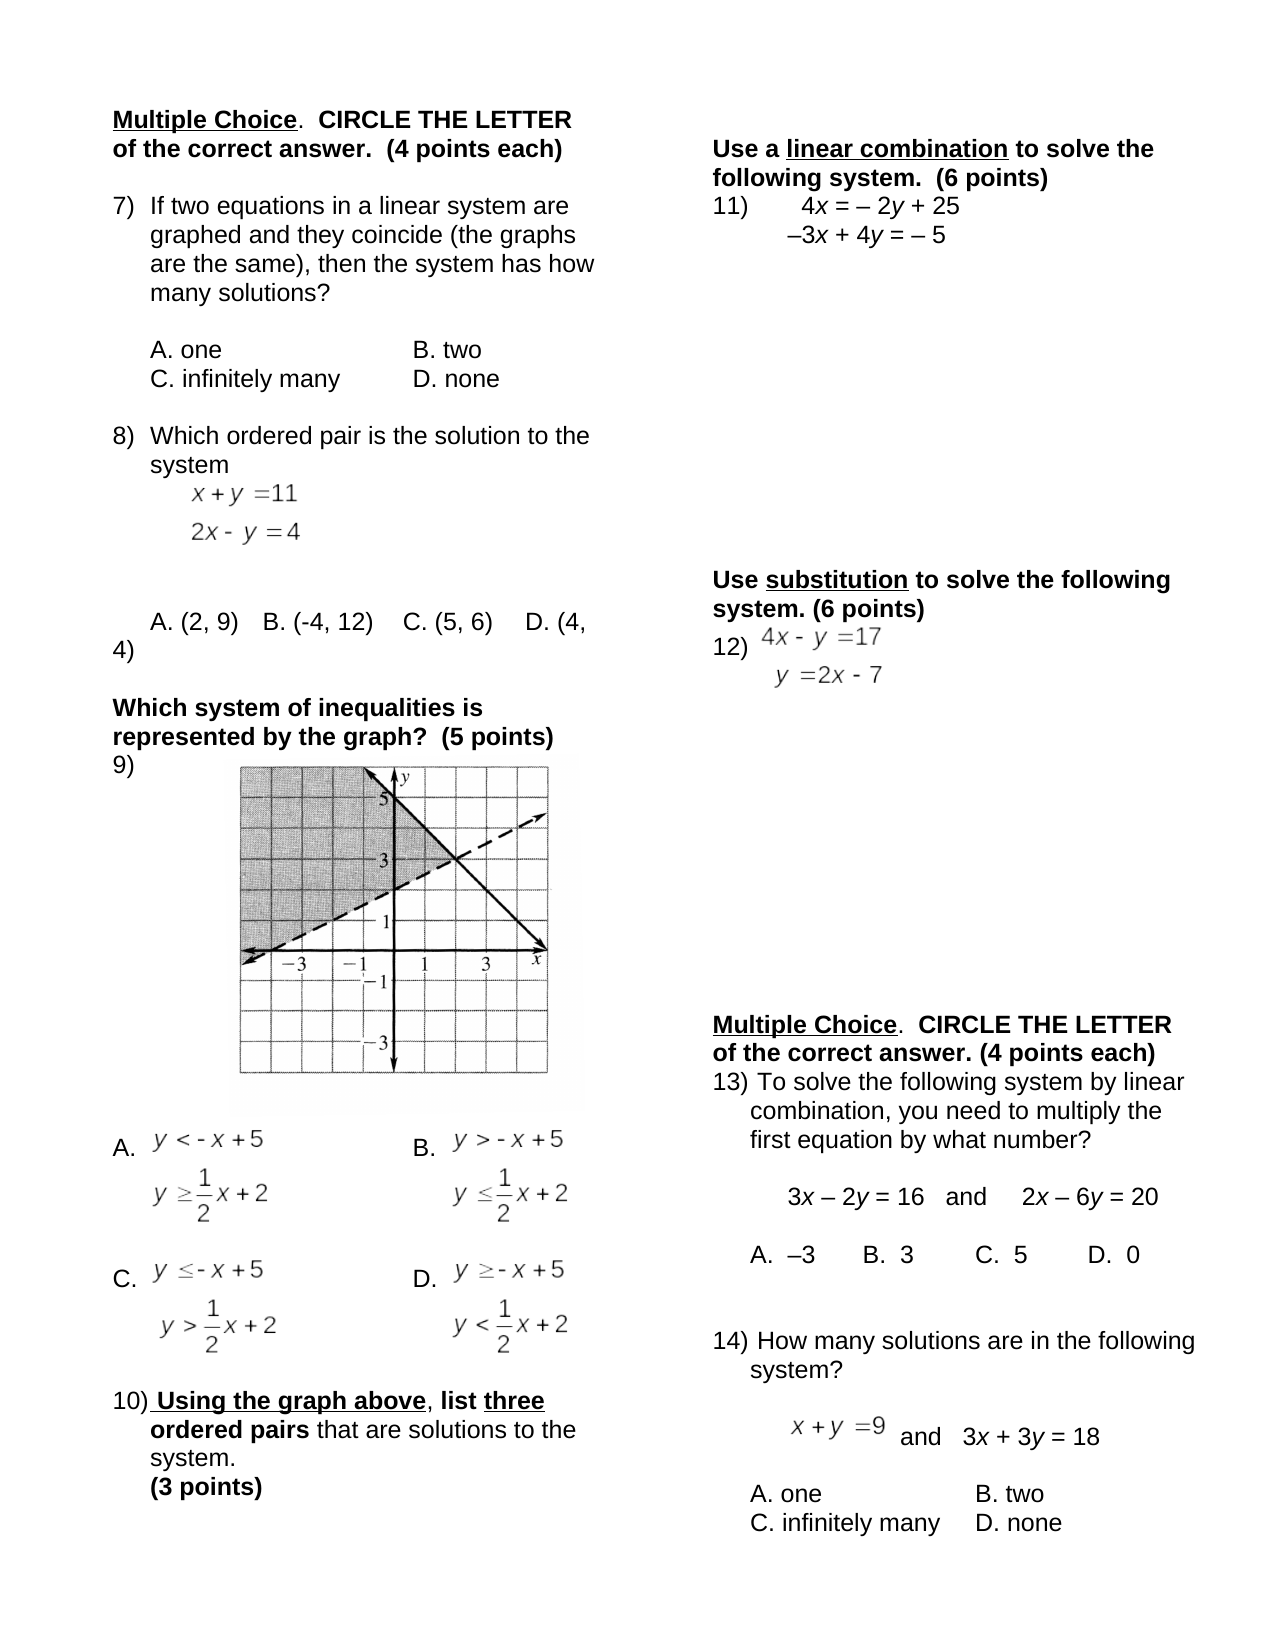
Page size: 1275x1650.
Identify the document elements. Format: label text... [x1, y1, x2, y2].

list How many solutions are in the following system? [712, 1326, 1200, 1383]
text (3 points) [112, 1472, 600, 1501]
list 4x = – 2y + 25 [712, 191, 1200, 220]
text C. infinitely many D. none [712, 1508, 1200, 1537]
text Use a linear combination to solve the following system. (6 points) [712, 134, 1200, 191]
list Which ordered pair is the solution to the system [112, 421, 600, 479]
text Multiple Choice. CIRCLE THE LETTER of the correct answer. (4 points each) [112, 105, 600, 162]
text A. –3 B. 3 C. 5 D. 0 [712, 1240, 1200, 1268]
list To solve the following system by linear combination, you need to multiply the first equation by what number? [712, 1067, 1200, 1153]
text A. B. [75, 1124, 600, 1162]
text Multiple Choice. CIRCLE THE LETTER of the correct answer. (4 points each) [712, 1010, 1200, 1067]
text C. D. [75, 1255, 600, 1293]
text C. infinitely many D. none [112, 364, 600, 392]
text Use substitution to solve the following system. (6 points) [712, 565, 1200, 622]
text –3x + 4y = – 5 [675, 220, 1200, 249]
text 3x – 2y = 16 and 2x – 6y = 20 [750, 1182, 1200, 1211]
text A. one B. two [712, 1479, 1200, 1508]
text A. one B. two [112, 335, 600, 364]
text A. (2, 9) B. (-4, 12) C. (5, 6) D. (4, 4) [112, 607, 600, 664]
text Which system of inequalities is represented by the graph? (5 points) [112, 693, 600, 750]
list Using the graph above, list three ordered pairs that are solutions to the system. [112, 1386, 600, 1472]
picture [224, 754, 585, 1116]
text and 3x + 3y = 18 [712, 1412, 1200, 1450]
list If two equations in a linear system are graphed and they coincide (the graphs are the same), then the system has how many solutions? [112, 191, 600, 306]
